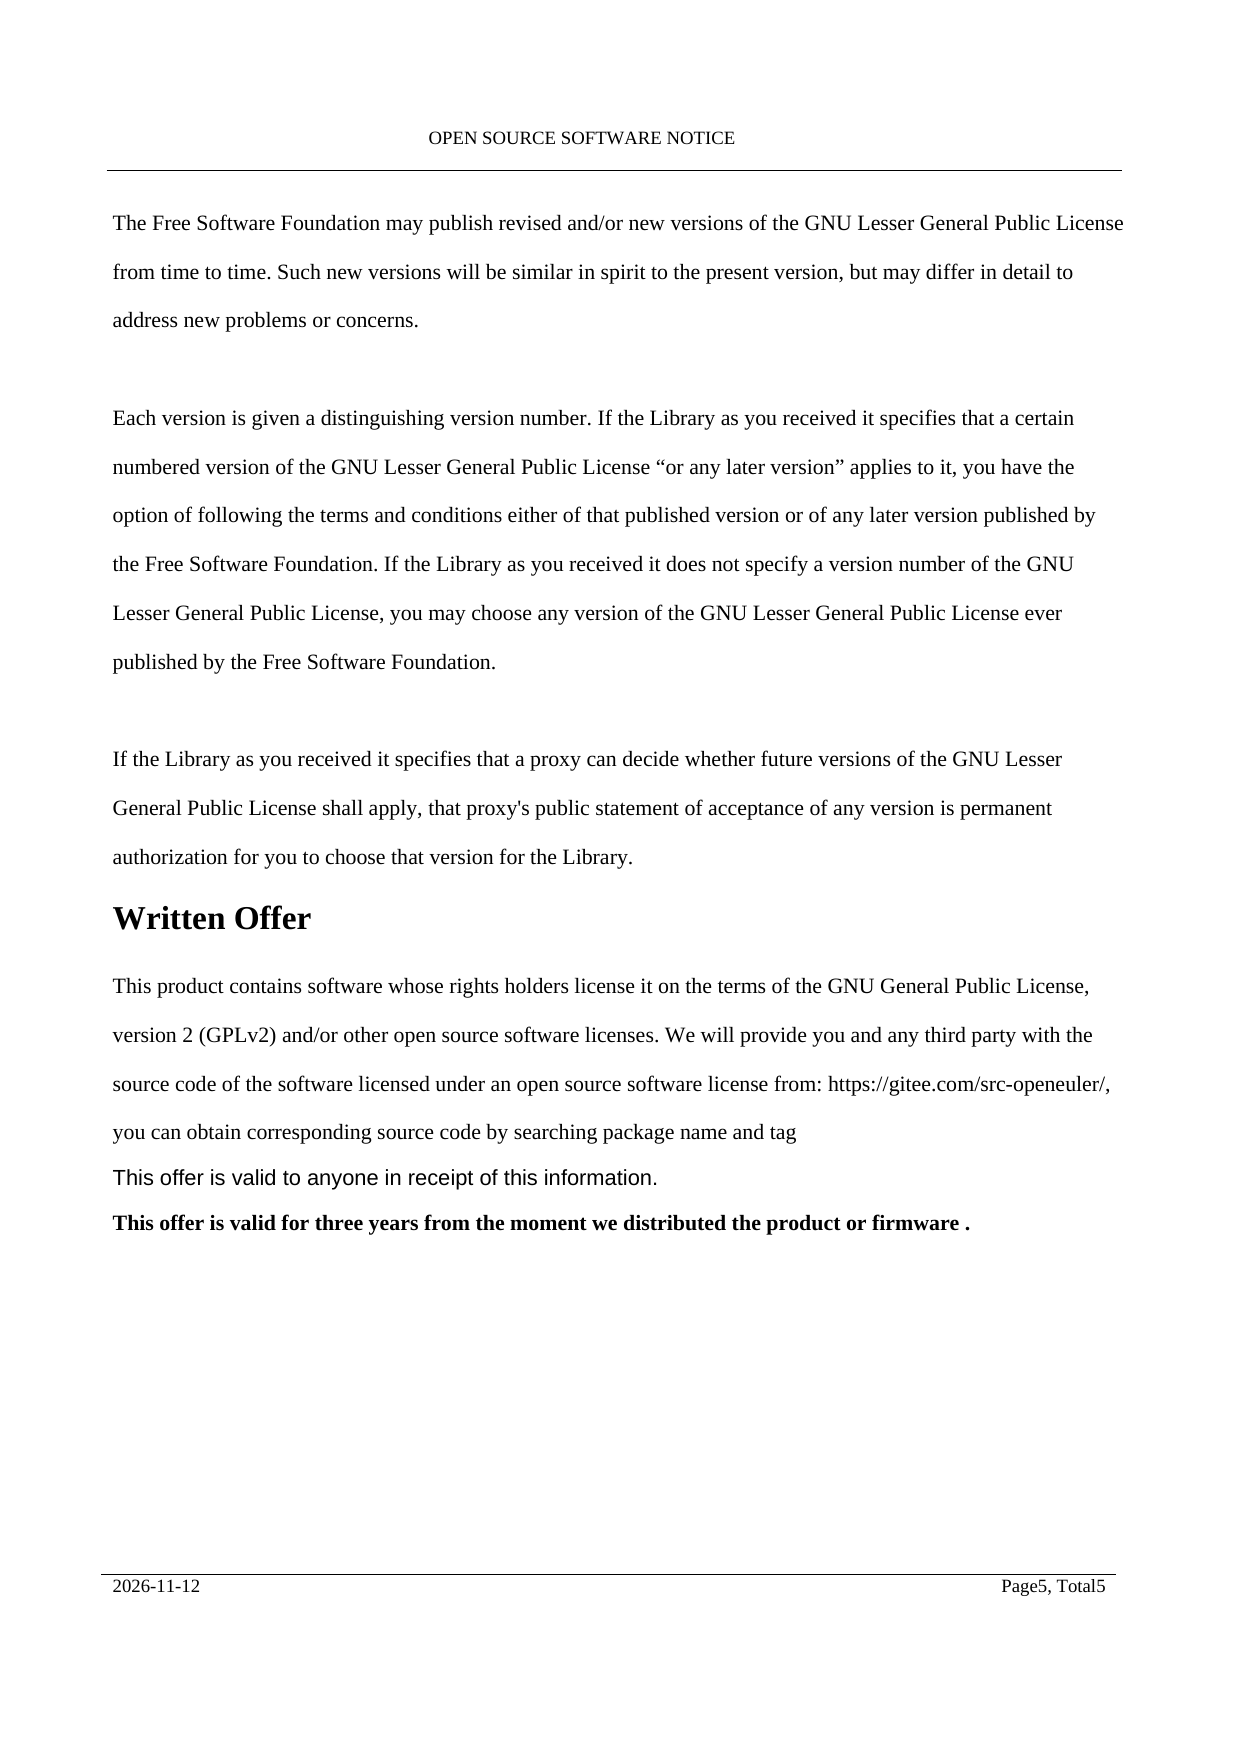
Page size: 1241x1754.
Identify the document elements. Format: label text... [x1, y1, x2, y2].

text Written Offer [112, 885, 1128, 950]
text This offer is valid to anyone in receipt of this information. [112, 1161, 1128, 1193]
text This product contains software whose rights holders license it on the terms of the GNU General Public License, version 2 (GPLv2) and/or other open source software licenses. We will provide you and any third party with the source code of the software licensed under an open source software license from: https://gitee.com/src-openeuler/, you can obtain corresponding source code by searching package name and tag [112, 969, 1128, 1148]
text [112, 206, 1128, 873]
text This offer is valid for three years from the moment we distributed the product or firmware . [112, 1206, 1128, 1238]
